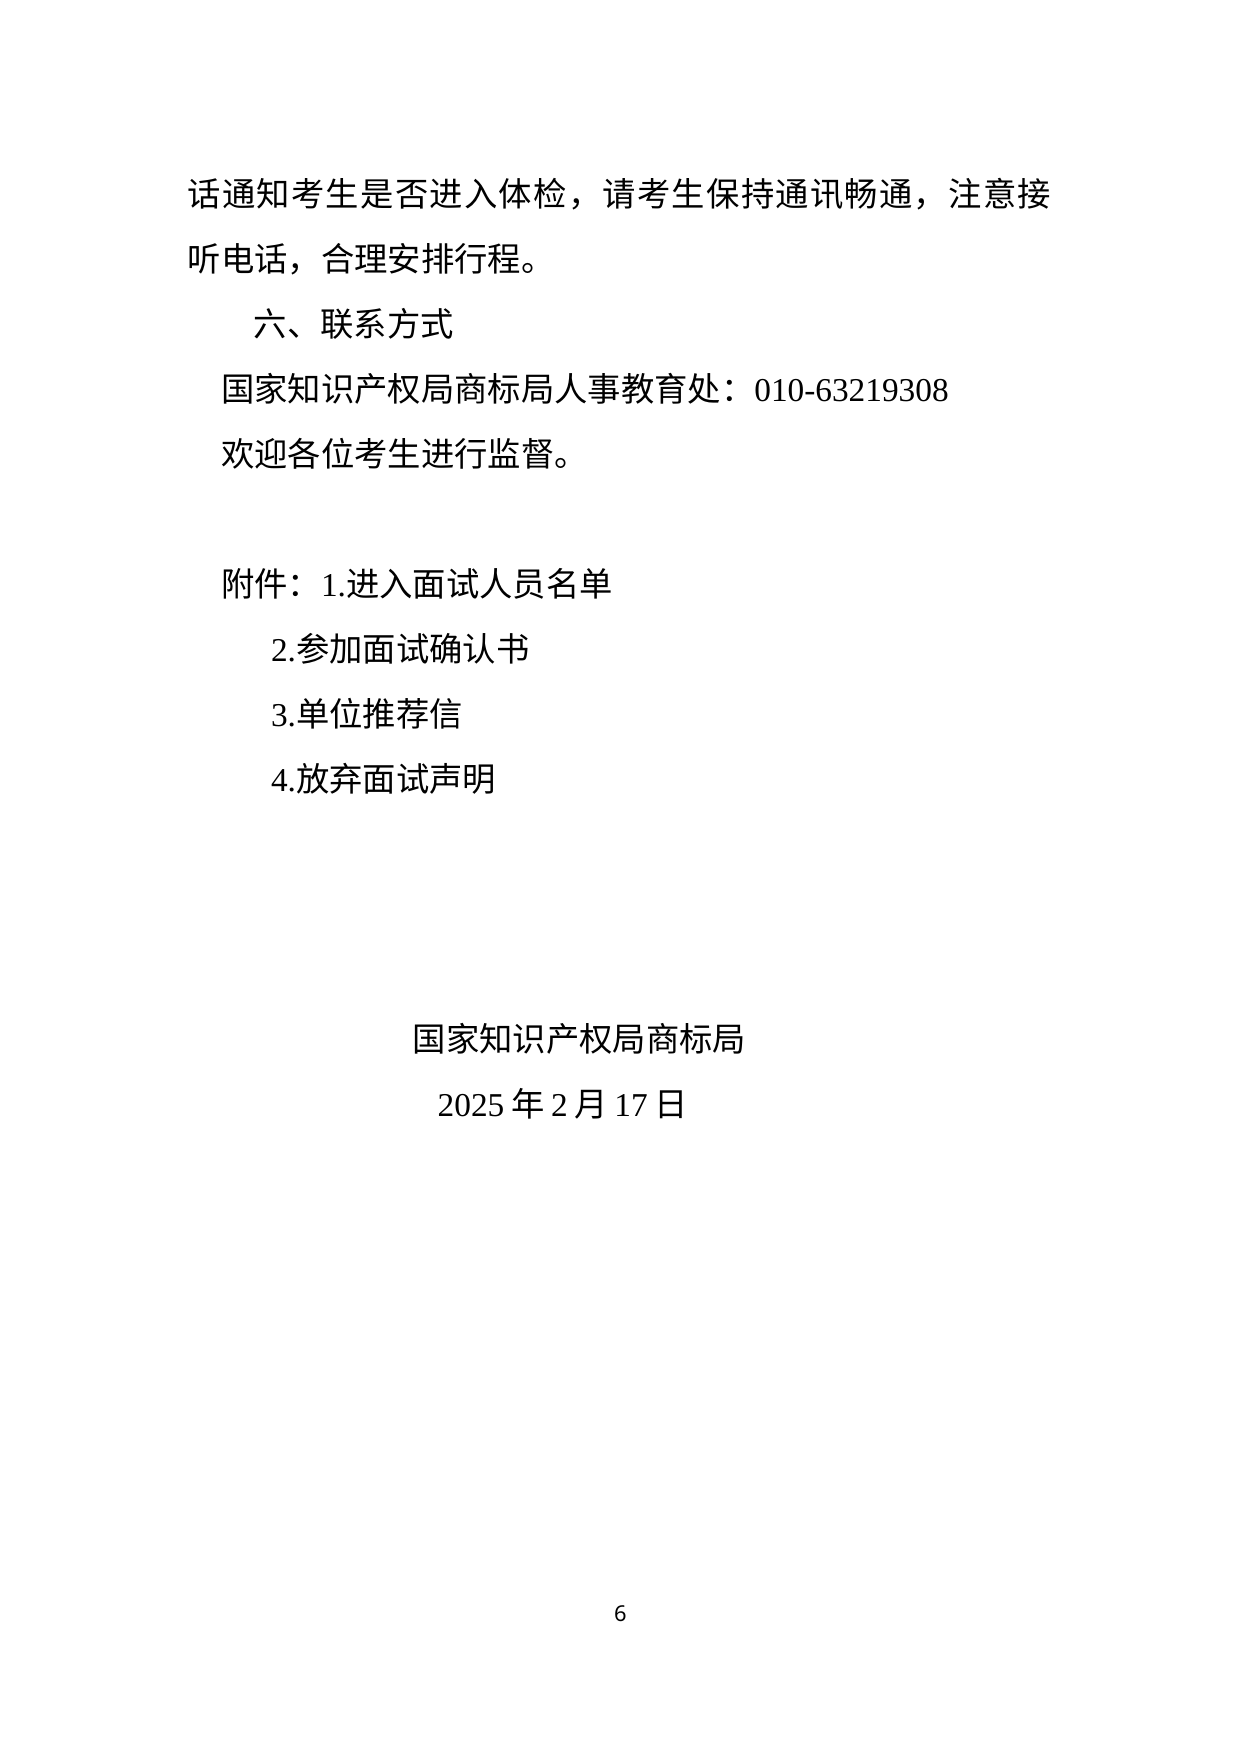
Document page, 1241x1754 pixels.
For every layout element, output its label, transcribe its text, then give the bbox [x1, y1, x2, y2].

text 3.单位推荐信 [187, 679, 1053, 744]
text 附件：1.进入面试人员名单 [187, 549, 1053, 614]
text 2025年2月17日 [187, 1069, 1053, 1134]
text 欢迎各位考生进行监督。 [187, 419, 1053, 484]
text 六、联系方式 [187, 289, 1053, 354]
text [187, 159, 1053, 289]
text 4.放弃面试声明 [187, 744, 1053, 809]
text 2.参加面试确认书 [187, 614, 1053, 679]
text 国家知识产权局商标局 [187, 1004, 1053, 1069]
text 国家知识产权局商标局人事教育处：010-63219308 [187, 354, 1053, 419]
